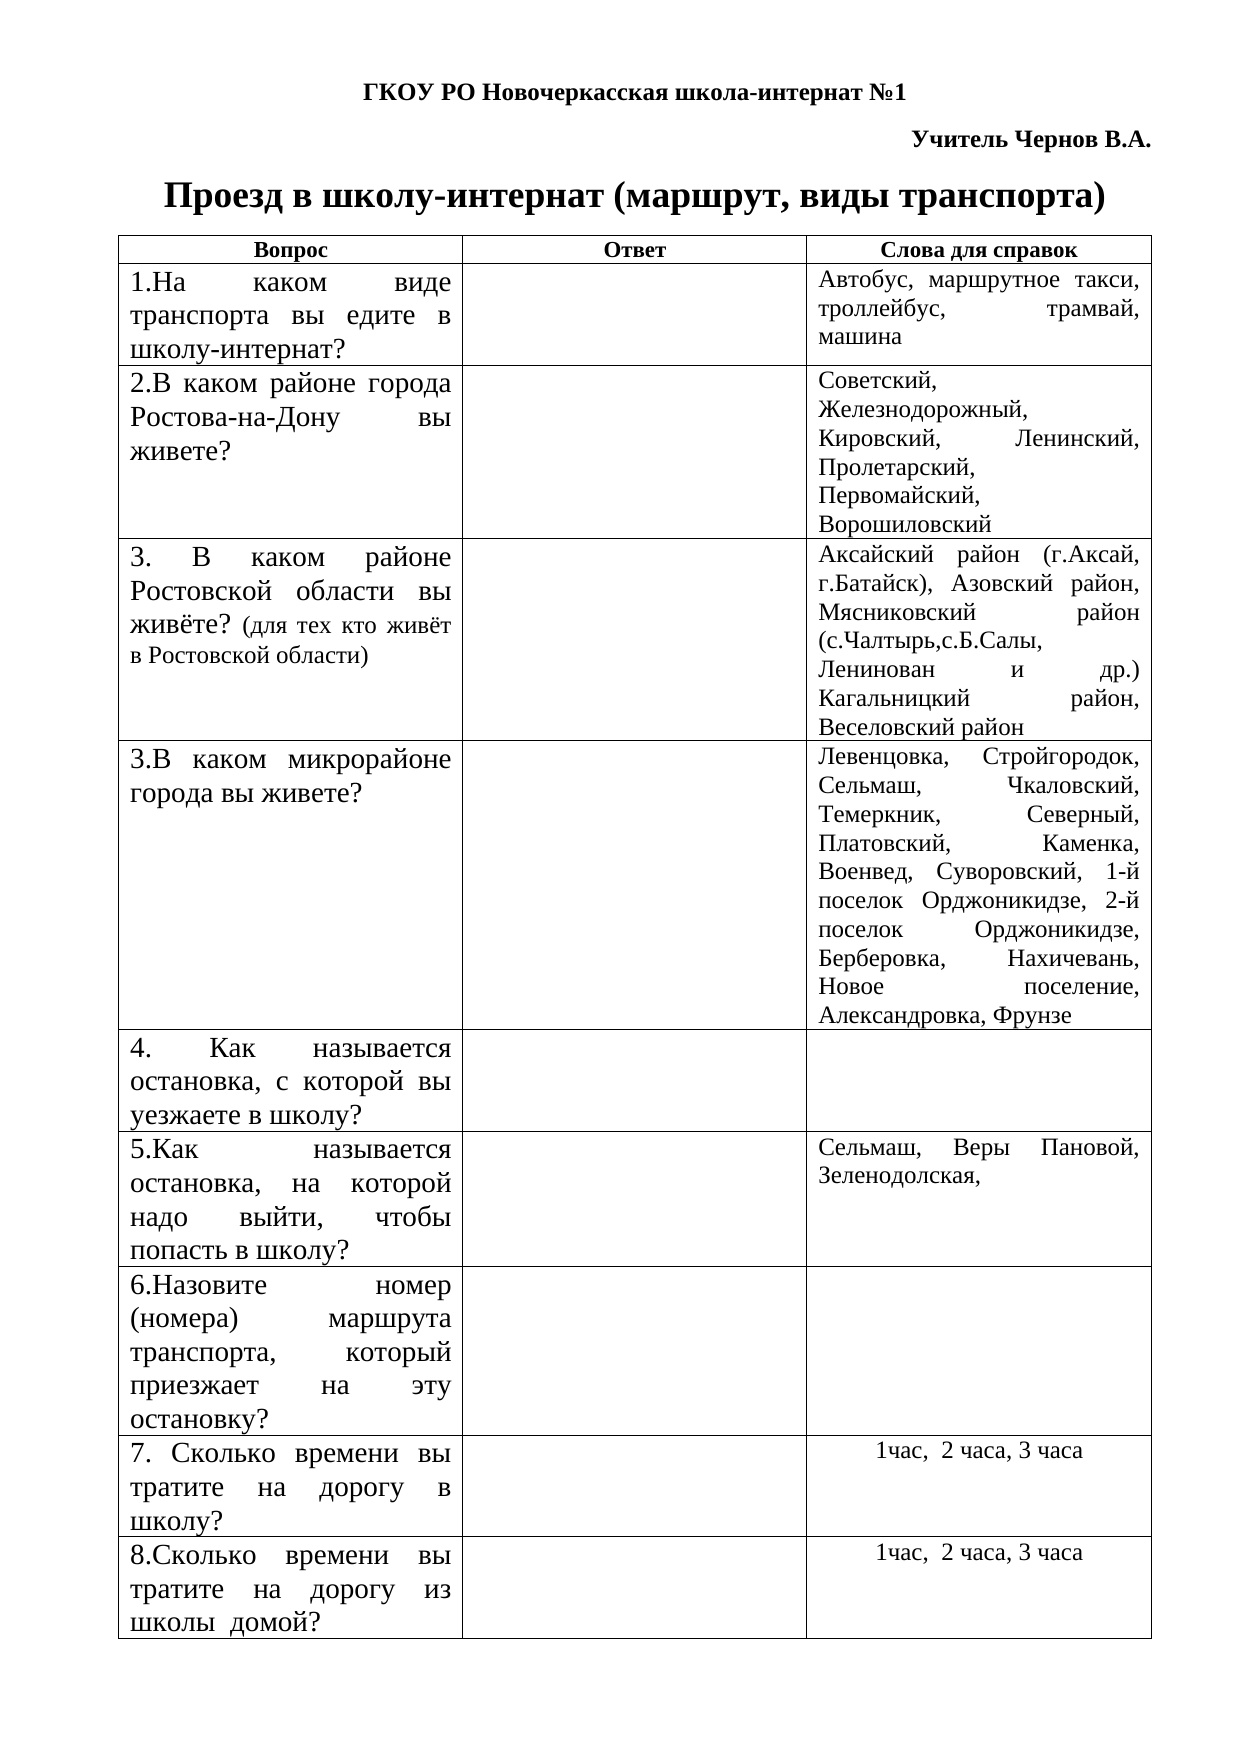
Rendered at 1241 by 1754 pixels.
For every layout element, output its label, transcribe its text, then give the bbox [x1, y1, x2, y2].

table_cell Сельмаш, Веры Пановой, Зеленодолская, [807, 1132, 1151, 1266]
table_cell [463, 741, 806, 1029]
table_cell [463, 539, 806, 740]
table_cell 8.Сколько времени вы тратите на дорогу из школы домой? [119, 1537, 462, 1638]
text Проезд в школу-интернат (маршрут, виды транспорта) [118, 172, 1152, 215]
table_cell Автобус, маршрутное такси, троллейбус, трамвай, машина [807, 264, 1151, 364]
table_cell 4. Как называется остановка, с которой вы уезжаете в школу? [119, 1030, 462, 1131]
table_cell 1.На каком виде транспорта вы едите в школу-интернат? [119, 264, 462, 364]
table_cell 6.Назовите номер (номера) маршрута транспорта, который приезжает на эту остановку? [119, 1267, 462, 1434]
table_cell 3. В каком районе Ростовской области вы живёте? (для тех кто живёт в Ростовской области) [119, 539, 462, 740]
table_cell [463, 366, 806, 538]
table_header Слова для справок [807, 236, 1151, 263]
table_cell 1час, 2 часа, 3 часа [807, 1537, 1151, 1638]
table_header Ответ [463, 236, 806, 263]
table_cell 3.В каком микрорайоне города вы живете? [119, 741, 462, 1029]
table_cell 1час, 2 часа, 3 часа [807, 1436, 1151, 1536]
table_cell [807, 1267, 1151, 1434]
table_cell [463, 1436, 806, 1536]
table_cell [463, 264, 806, 364]
table_cell 5.Как называется остановка, на которой надо выйти, чтобы попасть в школу? [119, 1132, 462, 1266]
table_cell Левенцовка, Стройгородок, Сельмаш, Чкаловский, Темеркник, Северный, Платовский, Каменка, Военвед, Суворовский, 1-й поселок Орджоникидзе, 2-й поселок Орджоникидзе, Берберовка, Нахичевань, Новое поселение, Александровка, Фрунзе [807, 741, 1151, 1029]
table_cell Аксайский район (г.Аксай, г.Батайск), Азовский район, Мясниковский район (с.Чалтырь,с.Б.Салы, Ленинован и др.) Кагальницкий район, Веселовский район [807, 539, 1151, 740]
table_cell [463, 1132, 806, 1266]
text Учитель Чернов В.А. [118, 124, 1152, 153]
table_cell Советский, Железнодорожный, Кировский, Ленинский, Пролетарский, Первомайский, Ворошиловский [807, 366, 1151, 538]
text ГКОУ РО Новочеркасская школа-интернат №1 [118, 77, 1152, 106]
table_cell [807, 1030, 1151, 1131]
table_cell [463, 1267, 806, 1434]
table_header Вопрос [119, 236, 462, 263]
table_cell 2.В каком районе города Ростова-на-Дону вы живете? [119, 366, 462, 538]
table_cell 7. Сколько времени вы тратите на дорогу в школу? [119, 1436, 462, 1536]
table_cell [463, 1537, 806, 1638]
table_cell [463, 1030, 806, 1131]
